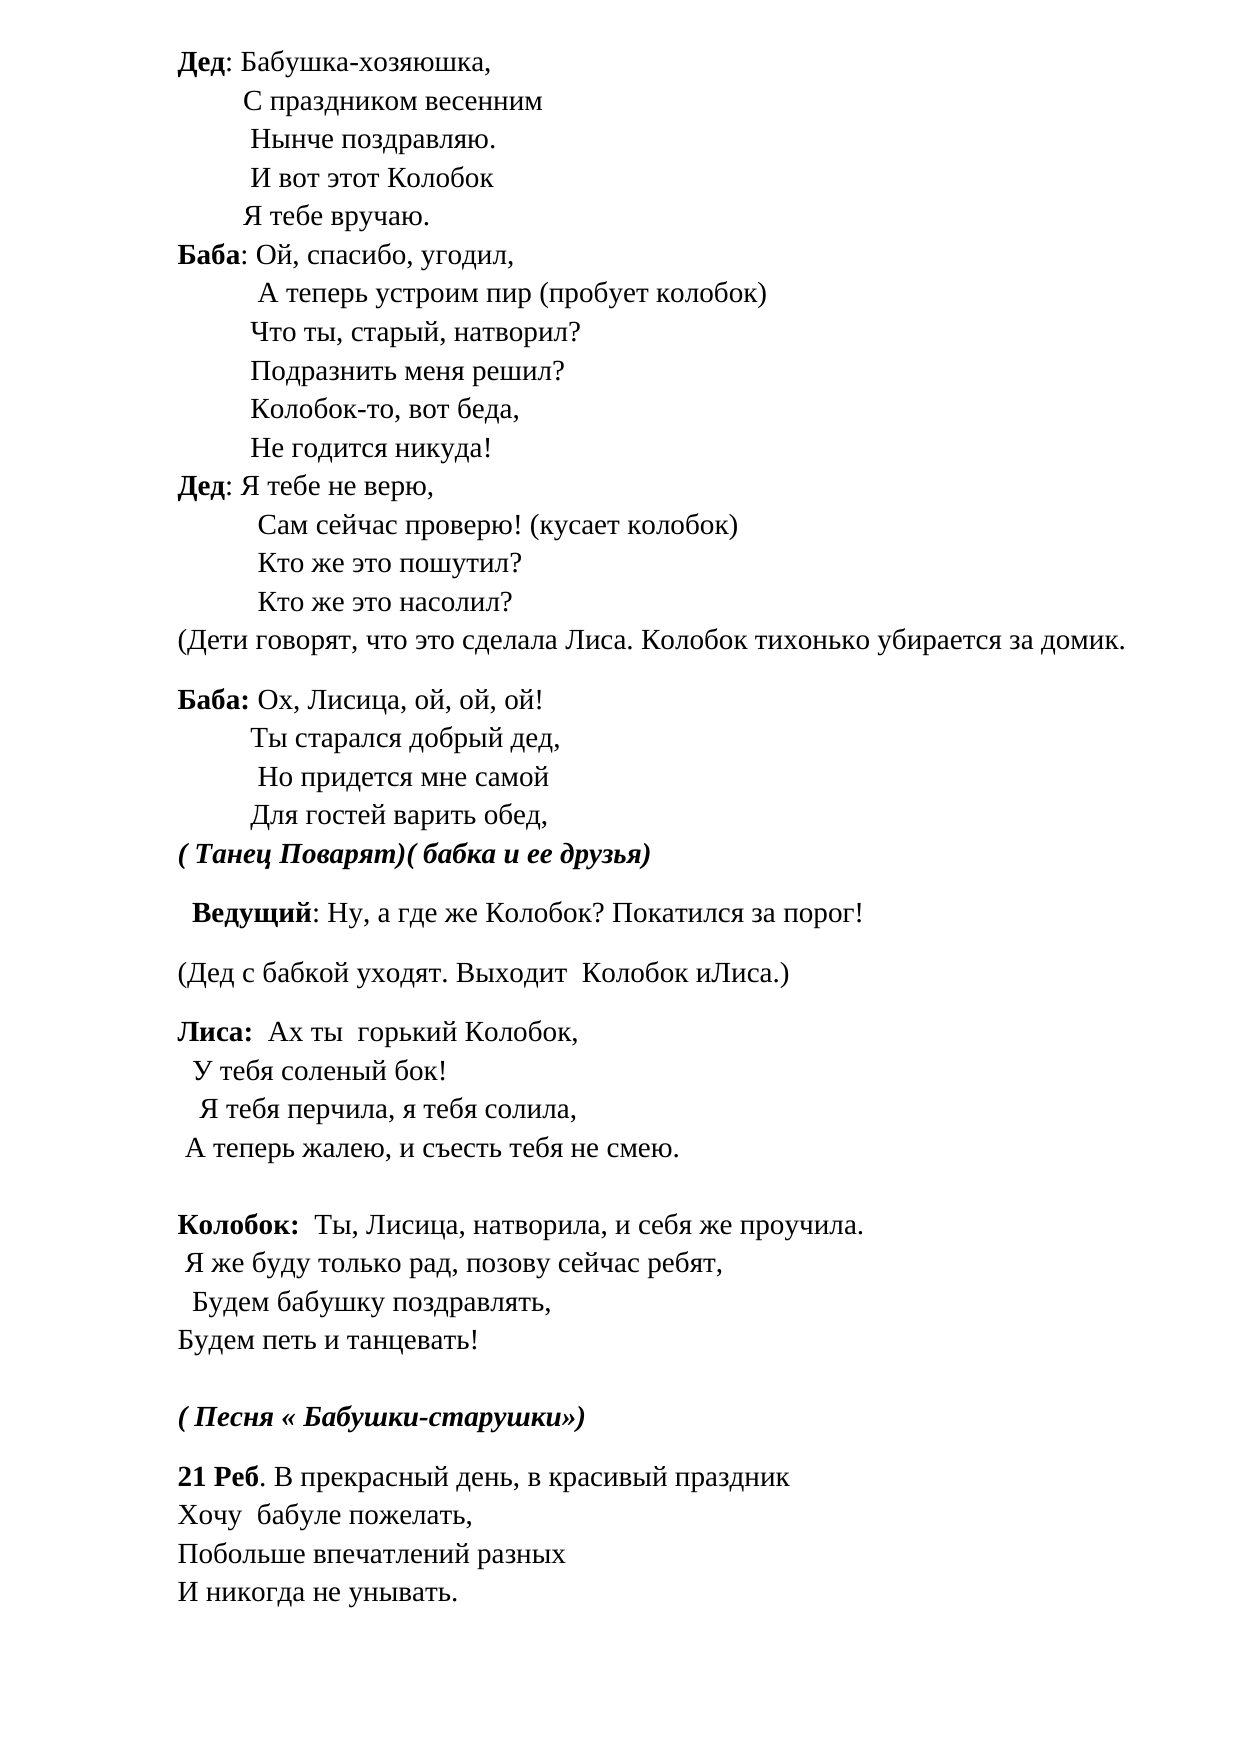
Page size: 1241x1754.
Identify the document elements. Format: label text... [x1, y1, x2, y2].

text Ты старался добрый дед, [177, 720, 1152, 754]
text Будем петь и танцевать! [177, 1322, 1152, 1356]
text ( Песня « Бабушки-старушки») [177, 1399, 1152, 1433]
text Колобок-то, вот беда, [177, 391, 1152, 425]
text Я же буду только рад, позову сейчас ребят, [177, 1245, 1152, 1279]
text (Дед с бабкой уходят. Выходит Колобок иЛиса.) [177, 955, 1152, 988]
text Для гостей варить обед, [177, 797, 1152, 831]
text Сам сейчас проверю! (кусает колобок) [177, 507, 1152, 540]
text ( Танец Поварят)( бабка и ее друзья) [177, 836, 1152, 869]
text А теперь устроим пир (пробует колобок) [177, 276, 1152, 309]
text Но придется мне самой [177, 759, 1152, 792]
text Нынче поздравляю. [177, 121, 1152, 155]
text И вот этот Колобок [177, 160, 1152, 193]
text С праздником весенним [177, 83, 1152, 116]
text Ведущий: Ну, а где же Колобок? Покатился за порог! [177, 895, 1152, 929]
text А теперь жалею, и съесть тебя не смею. [177, 1130, 1152, 1163]
text Что ты, старый, натворил? [177, 314, 1152, 348]
text Лиса: Ах ты горький Колобок, [177, 1014, 1152, 1048]
text У тебя соленый бок! [177, 1053, 1152, 1086]
text Будем бабушку поздравлять, [177, 1284, 1152, 1317]
text Кто же это пошутил? [177, 545, 1152, 579]
text Не годится никуда! [177, 430, 1152, 463]
text Подразнить меня решил? [177, 353, 1152, 386]
text Дед: Бабушка-хозяюшка, [177, 44, 1152, 78]
text Дед: Я тебе не верю, [177, 468, 1152, 502]
text Кто же это насолил? [177, 584, 1152, 617]
text Баба: Ох, Лисица, ой, ой, ой! [177, 682, 1152, 715]
text Баба: Ой, спасибо, угодил, [177, 237, 1152, 271]
text 21 Реб. В прекрасный день, в красивый праздник Хочу бабуле пожелать, Побольше впечатлений разных И никогда не унывать. [177, 1459, 1152, 1679]
text Колобок: Ты, Лисица, натворила, и себя же проучила. [177, 1207, 1152, 1240]
text (Дети говорят, что это сделала Лиса. Колобок тихонько убирается за домик. [177, 622, 1152, 656]
text Я тебя перчила, я тебя солила, [177, 1091, 1152, 1125]
text Я тебе вручаю. [177, 198, 1152, 232]
